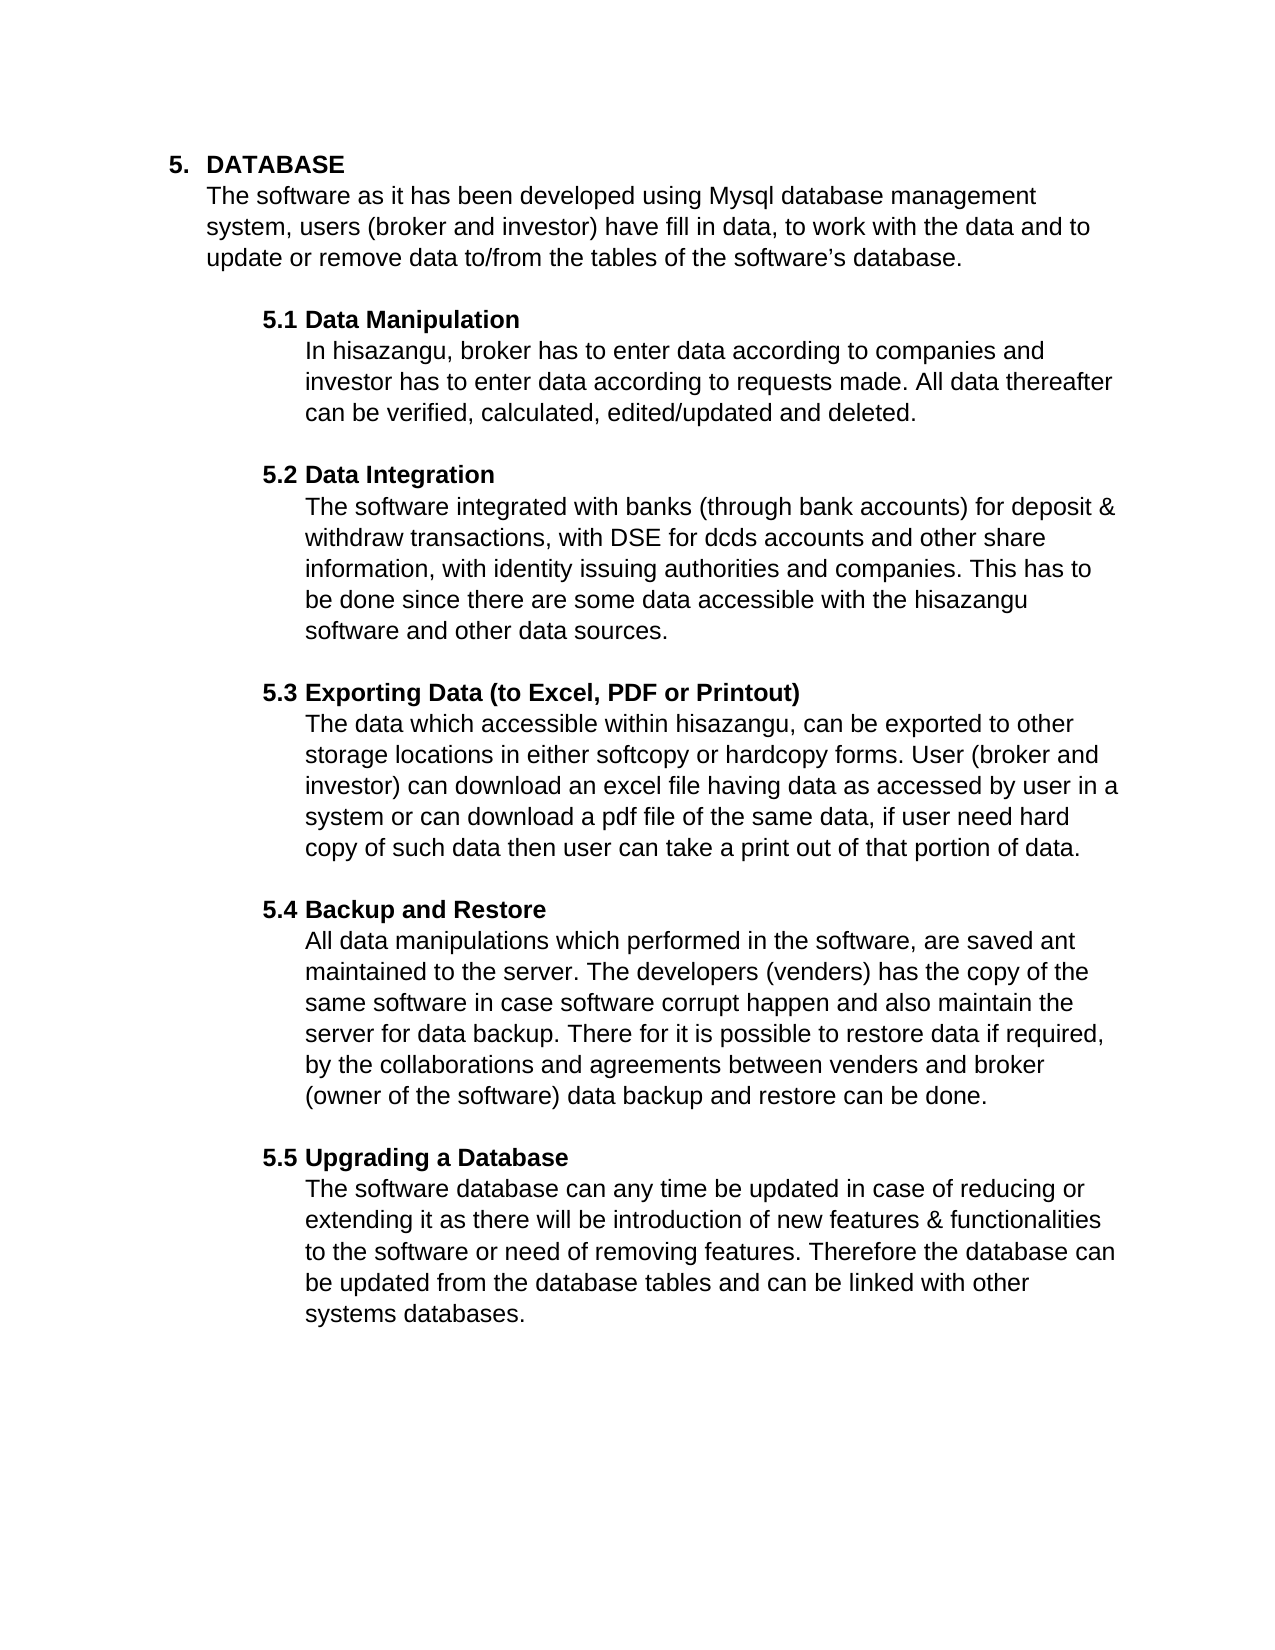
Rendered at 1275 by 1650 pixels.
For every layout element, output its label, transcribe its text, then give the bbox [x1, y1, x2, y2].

list The software database can any time be updated in case of reducing or extending it as there will be introduction of new features & functionalities to the software or need of removing features. Therefore the database can be updated from the database tables and can be linked with other systems databases. [305, 1174, 1125, 1327]
list Exporting Data (to Excel, PDF or Printout) [262, 678, 1125, 706]
list The software integrated with banks (through bank accounts) for deposit & withdraw transactions, with DSE for dcds accounts and other share information, with identity issuing authorities and companies. This has to be done since there are some data accessible with the hisazangu software and other data sources. [305, 491, 1125, 644]
list The data which accessible within hisazangu, can be exported to other storage locations in either softcopy or hardcopy forms. User (broker and investor) can download an excel file having data as accessed by user in a system or can download a pdf file of the same data, if user need hard copy of such data then user can take a print out of that portion of data. [305, 709, 1125, 862]
list Upgrading a Database [262, 1143, 1125, 1172]
list Backup and Restore [262, 895, 1125, 924]
list Data Manipulation [262, 305, 1125, 334]
list The software as it has been developed using Mysql database management system, users (broker and investor) have fill in data, to work with the data and to update or remove data to/from the tables of the software’s database. [206, 181, 1125, 272]
list DATABASE [169, 150, 1125, 179]
list In hisazangu, broker has to enter data according to companies and investor has to enter data according to requests made. All data thereafter can be verified, calculated, edited/updated and deleted. [305, 336, 1125, 427]
list Data Integration [262, 460, 1125, 489]
list All data manipulations which performed in the software, are saved ant maintained to the server. The developers (venders) has the copy of the same software in case software corrupt happen and also maintain the server for data backup. There for it is possible to restore data if required, by the collaborations and agreements between venders and broker (owner of the software) data backup and restore can be done. [305, 926, 1125, 1110]
